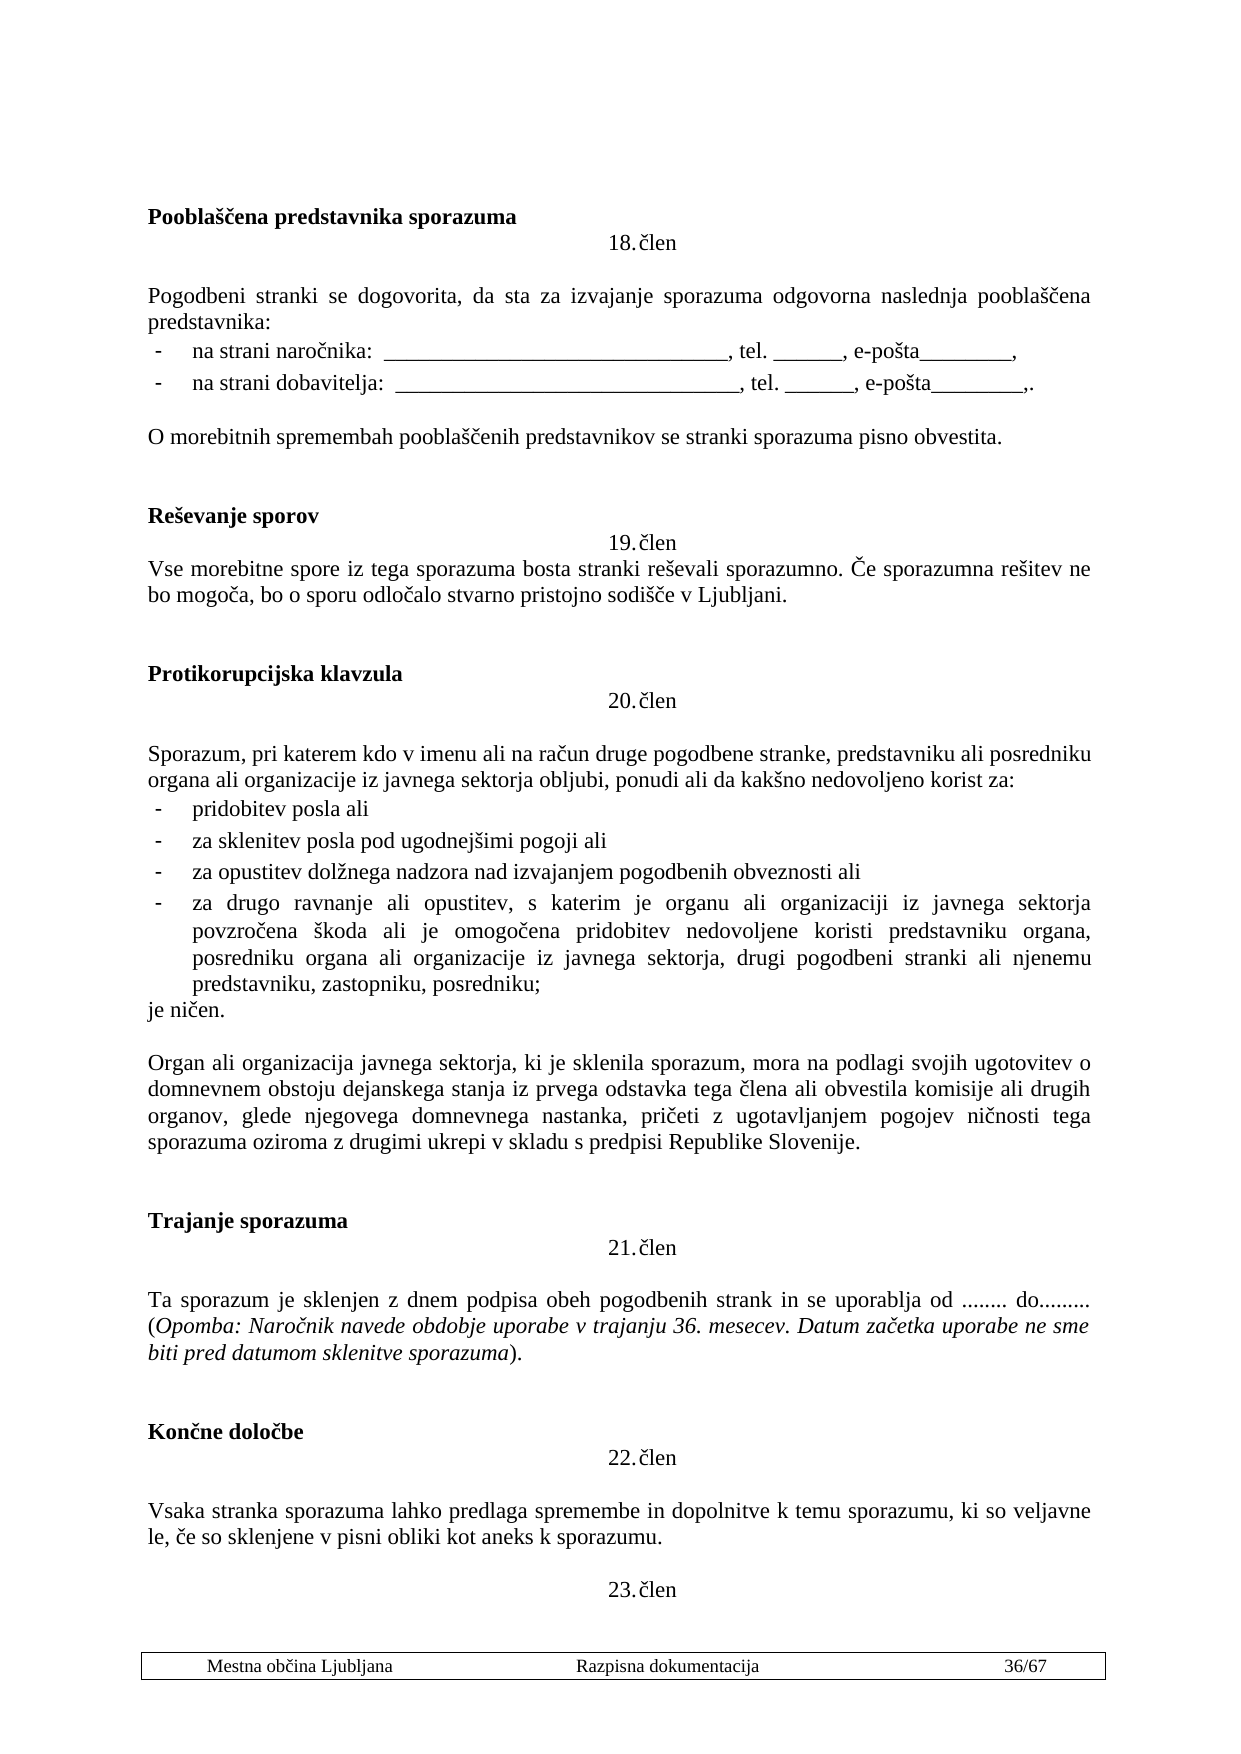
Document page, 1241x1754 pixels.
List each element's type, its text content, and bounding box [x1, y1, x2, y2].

text Končne določbe [148, 1418, 1093, 1444]
text Vsaka stranka sporazuma lahko predlaga spremembe in dopolnitve k temu sporazumu, ki so veljavne le, če so sklenjene v pisni obliki kot aneks k sporazumu. [148, 1497, 1093, 1550]
text Vse morebitne spore iz tega sporazuma bosta stranki reševali sporazumno. Če sporazumna rešitev ne bo mogoča, bo o sporu odločalo stvarno pristojno sodišče v Ljubljani. [148, 555, 1093, 608]
text Ta sporazum je sklenjen z dnem podpisa obeh pogodbenih strank in se uporablja od ........ do......... (Opomba: Naročnik navede obdobje uporabe v trajanju 36. mesecev. Datum začetka uporabe ne sme biti pred datumom sklenitve sporazuma). [148, 1286, 1093, 1365]
list člen [192, 529, 1093, 555]
list pridobitev posla ali [154, 792, 1093, 823]
list za opustitev dolžnega nadzora nad izvajanjem pogodbenih obveznosti ali [154, 855, 1093, 886]
text Pogodbeni stranki se dogovorita, da sta za izvajanje sporazuma odgovorna naslednja pooblaščena predstavnika: [148, 282, 1093, 334]
list za sklenitev posla pod ugodnejšimi pogoji ali [154, 823, 1093, 855]
text Protikorupcijska klavzula [148, 661, 1093, 687]
list člen [192, 1233, 1093, 1260]
list na strani naročnika: ______________________________, tel. ______, e-pošta________, [154, 334, 1093, 366]
list člen [192, 1444, 1093, 1471]
text Trajanje sporazuma [148, 1207, 1093, 1233]
list na strani dobavitelja: ______________________________, tel. ______, e-pošta________,. [154, 366, 1093, 397]
text Reševanje sporov [148, 502, 1093, 529]
list za drugo ravnanje ali opustitev, s katerim je organu ali organizaciji iz javnega sektorja povzročena škoda ali je omogočena pridobitev nedovoljene koristi predstavniku organa, posredniku organa ali organizacije iz javnega sektorja, drugi pogodbeni stranki ali njenemu predstavniku, zastopniku, posredniku; [154, 886, 1093, 996]
text Organ ali organizacija javnega sektorja, ki je sklenila sporazum, mora na podlagi svojih ugotovitev o domnevnem obstoju dejanskega stanja iz prvega odstavka tega člena ali obvestila komisije ali drugih organov, glede njegovega domnevnega nastanka, pričeti z ugotavljanjem pogojev ničnosti tega sporazuma oziroma z drugimi ukrepi v skladu s predpisi Republike Slovenije. [148, 1049, 1093, 1154]
list člen [192, 229, 1093, 255]
list člen [192, 1576, 1093, 1602]
text Sporazum, pri katerem kdo v imenu ali na račun druge pogodbene stranke, predstavniku ali posredniku organa ali organizacije iz javnega sektorja obljubi, ponudi ali da kakšno nedovoljeno korist za: [148, 739, 1093, 792]
text O morebitnih spremembah pooblaščenih predstavnikov se stranki sporazuma pisno obvestita. [148, 423, 1093, 450]
text Pooblaščena predstavnika sporazuma [148, 203, 1093, 229]
list člen [192, 687, 1093, 713]
text je ničen. [148, 996, 1093, 1023]
